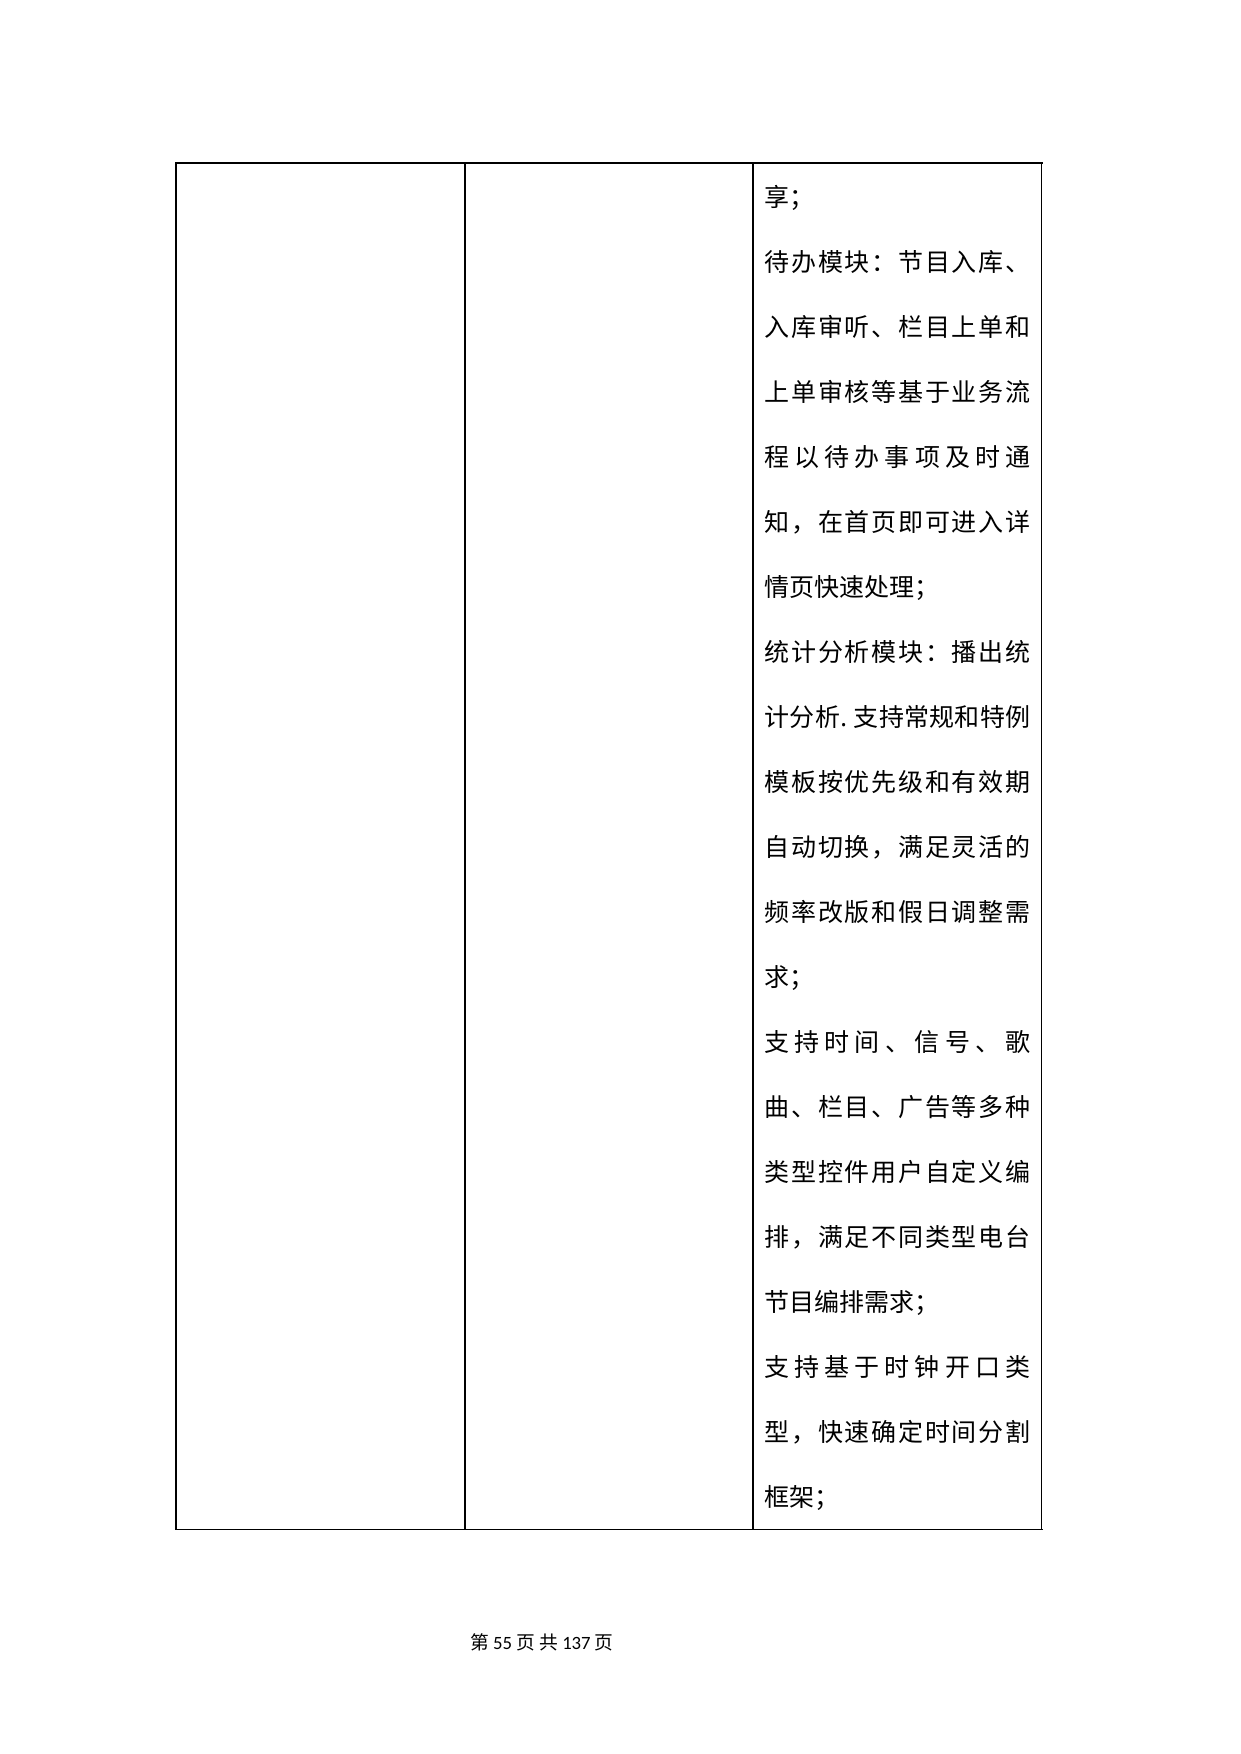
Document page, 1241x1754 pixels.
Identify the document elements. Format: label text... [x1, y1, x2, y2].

table_cell 1 [177, 164, 464, 1528]
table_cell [754, 164, 1041, 1528]
table_cell [466, 164, 752, 1528]
